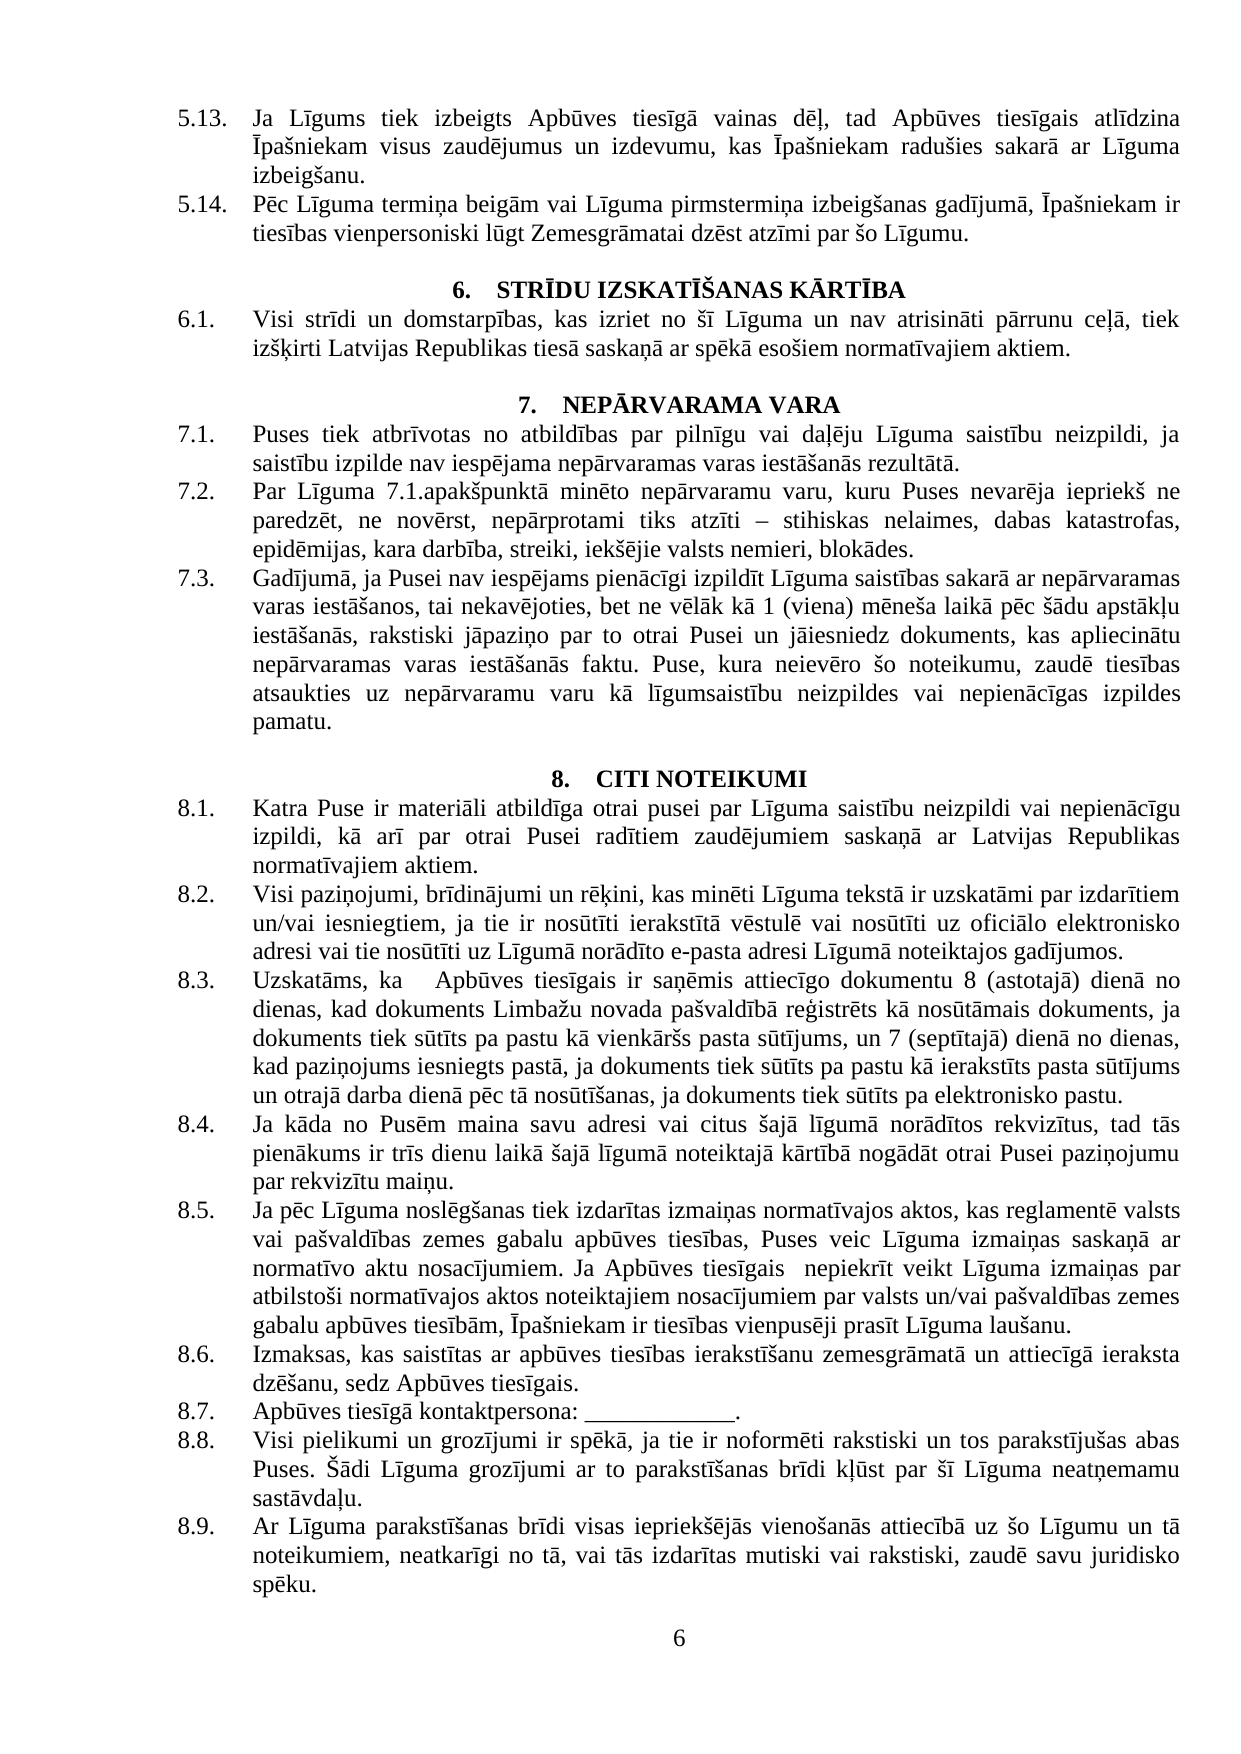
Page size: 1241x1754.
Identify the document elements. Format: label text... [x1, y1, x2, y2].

list Ja kāda no Pusēm maina savu adresi vai citus šajā līgumā norādītos rekvizītus, tad tās pienākums ir trīs dienu laikā šajā līgumā noteiktajā kārtībā nogādāt otrai Pusei paziņojumu par rekvizītu maiņu. [177, 1109, 1181, 1195]
list Apbūves tiesīgā kontaktpersona: ____________. [177, 1396, 1181, 1425]
list Pēc Līguma termiņa beigām vai Līguma pirmstermiņa izbeigšanas gadījumā, Īpašniekam ir tiesības vienpersoniski lūgt Zemesgrāmatai dzēst atzīmi par šo Līgumu. [177, 189, 1181, 246]
list NOTEIKUMI [177, 764, 1181, 793]
list Ja pēc Līguma noslēgšanas tiek izdarītas izmaiņas normatīvajos aktos, kas reglamentē valsts vai pašvaldības zemes gabalu apbūves tiesības, Puses veic Līguma izmaiņas saskaņā ar normatīvo aktu nosacījumiem. Ja Apbūves tiesīgais nepiekrīt veikt Līguma izmaiņas par atbilstoši normatīvajos aktos noteiktajiem nosacījumiem par valsts un/vai pašvaldības zemes gabalu apbūves tiesībām, Īpašniekam ir tiesības vienpusēji prasīt Līguma laušanu. [177, 1195, 1181, 1339]
list Visi strīdi un domstarpības, kas izriet no šī Līguma un nav atrisināti pārrunu ceļā, tiek izšķirti Latvijas Republikas tiesā saskaņā ar spēkā esošiem normatīvajiem aktiem. [177, 304, 1181, 361]
list NEPĀRVARAMA VARA [177, 390, 1181, 419]
list Katra Puse ir materiāli atbildīga otrai pusei par Līguma saistību neizpildi vai nepienācīgu izpildi, kā arī par otrai Pusei radītiem zaudējumiem saskaņā ar Latvijas Republikas normatīvajiem aktiem. [177, 793, 1181, 879]
list Ja Līgums tiek izbeigts Apbūves tiesīgā vainas dēļ, tad Apbūves tiesīgais atlīdzina Īpašniekam visus zaudējumus un izdevumu, kas Īpašniekam radušies sakarā ar Līguma izbeigšanu. [177, 103, 1181, 189]
list Visi pielikumi un grozījumi ir spēkā, ja tie ir noformēti rakstiski un tos parakstījušas abas Puses. Šādi Līguma grozījumi ar to parakstīšanas brīdi kļūst par šī Līguma neatņemamu sastāvdaļu. [177, 1425, 1181, 1511]
list Izmaksas, kas saistītas ar apbūves tiesības ierakstīšanu zemesgrāmatā un attiecīgā ieraksta dzēšanu, sedz Apbūves tiesīgais. [177, 1339, 1181, 1396]
list Par Līguma 7.1.apakšpunktā minēto nepārvaramu varu, kuru Puses nevarēja iepriekš ne paredzēt, ne novērst, nepārprotami tiks atzīti – stihiskas nelaimes, dabas katastrofas, epidēmijas, kara darbība, streiki, iekšējie valsts nemieri, blokādes. [177, 476, 1181, 563]
list Gadījumā, ja Pusei nav iespējams pienācīgi izpildīt Līguma saistības sakarā ar nepārvaramas varas iestāšanos, tai nekavējoties, bet ne vēlāk kā 1 (viena) mēneša laikā pēc šādu apstākļu iestāšanās, rakstiski jāpaziņo par to otrai Pusei un jāiesniedz dokuments, kas apliecinātu nepārvaramas varas iestāšanās faktu. Puse, kura neievēro šo noteikumu, zaudē tiesības atsaukties uz nepārvaramu varu kā līgumsaistību neizpildes vai nepienācīgas izpildes pamatu. [177, 563, 1181, 735]
list Visi paziņojumi, brīdinājumi un rēķini, kas minēti Līguma tekstā ir uzskatāmi par izdarītiem un/vai iesniegtiem, ja tie ir nosūtīti ierakstītā vēstulē vai nosūtīti uz oficiālo elektronisko adresi vai tie nosūtīti uz Līgumā norādīto e-pasta adresi Līgumā noteiktajos gadījumos. [177, 879, 1181, 965]
list Puses tiek atbrīvotas no atbildības par pilnīgu vai daļēju Līguma saistību neizpildi, ja saistību izpilde nav iespējama nepārvaramas varas iestāšanās rezultātā. [177, 419, 1181, 476]
list Uzskatāms, ka Apbūves tiesīgais ir saņēmis attiecīgo dokumentu 8 (astotajā) dienā no dienas, kad dokuments Limbažu novada pašvaldībā reģistrēts kā nosūtāmais dokuments, ja dokuments tiek sūtīts pa pastu kā vienkāršs pasta sūtījums, un 7 (septītajā) dienā no dienas, kad paziņojums iesniegts pastā, ja dokuments tiek sūtīts pa pastu kā ierakstīts pasta sūtījums un otrajā darba dienā pēc tā nosūtīšanas, ja dokuments tiek sūtīts pa elektronisko pastu. [177, 965, 1181, 1109]
list Ar Līguma parakstīšanas brīdi visas iepriekšējās vienošanās attiecībā uz šo Līgumu un tā noteikumiem, neatkarīgi no tā, vai tās izdarītas mutiski vai rakstiski, zaudē savu juridisko spēku. [177, 1511, 1181, 1598]
list STRĪDU IZSKATĪŠANAS KĀRTĪBA [177, 275, 1181, 304]
